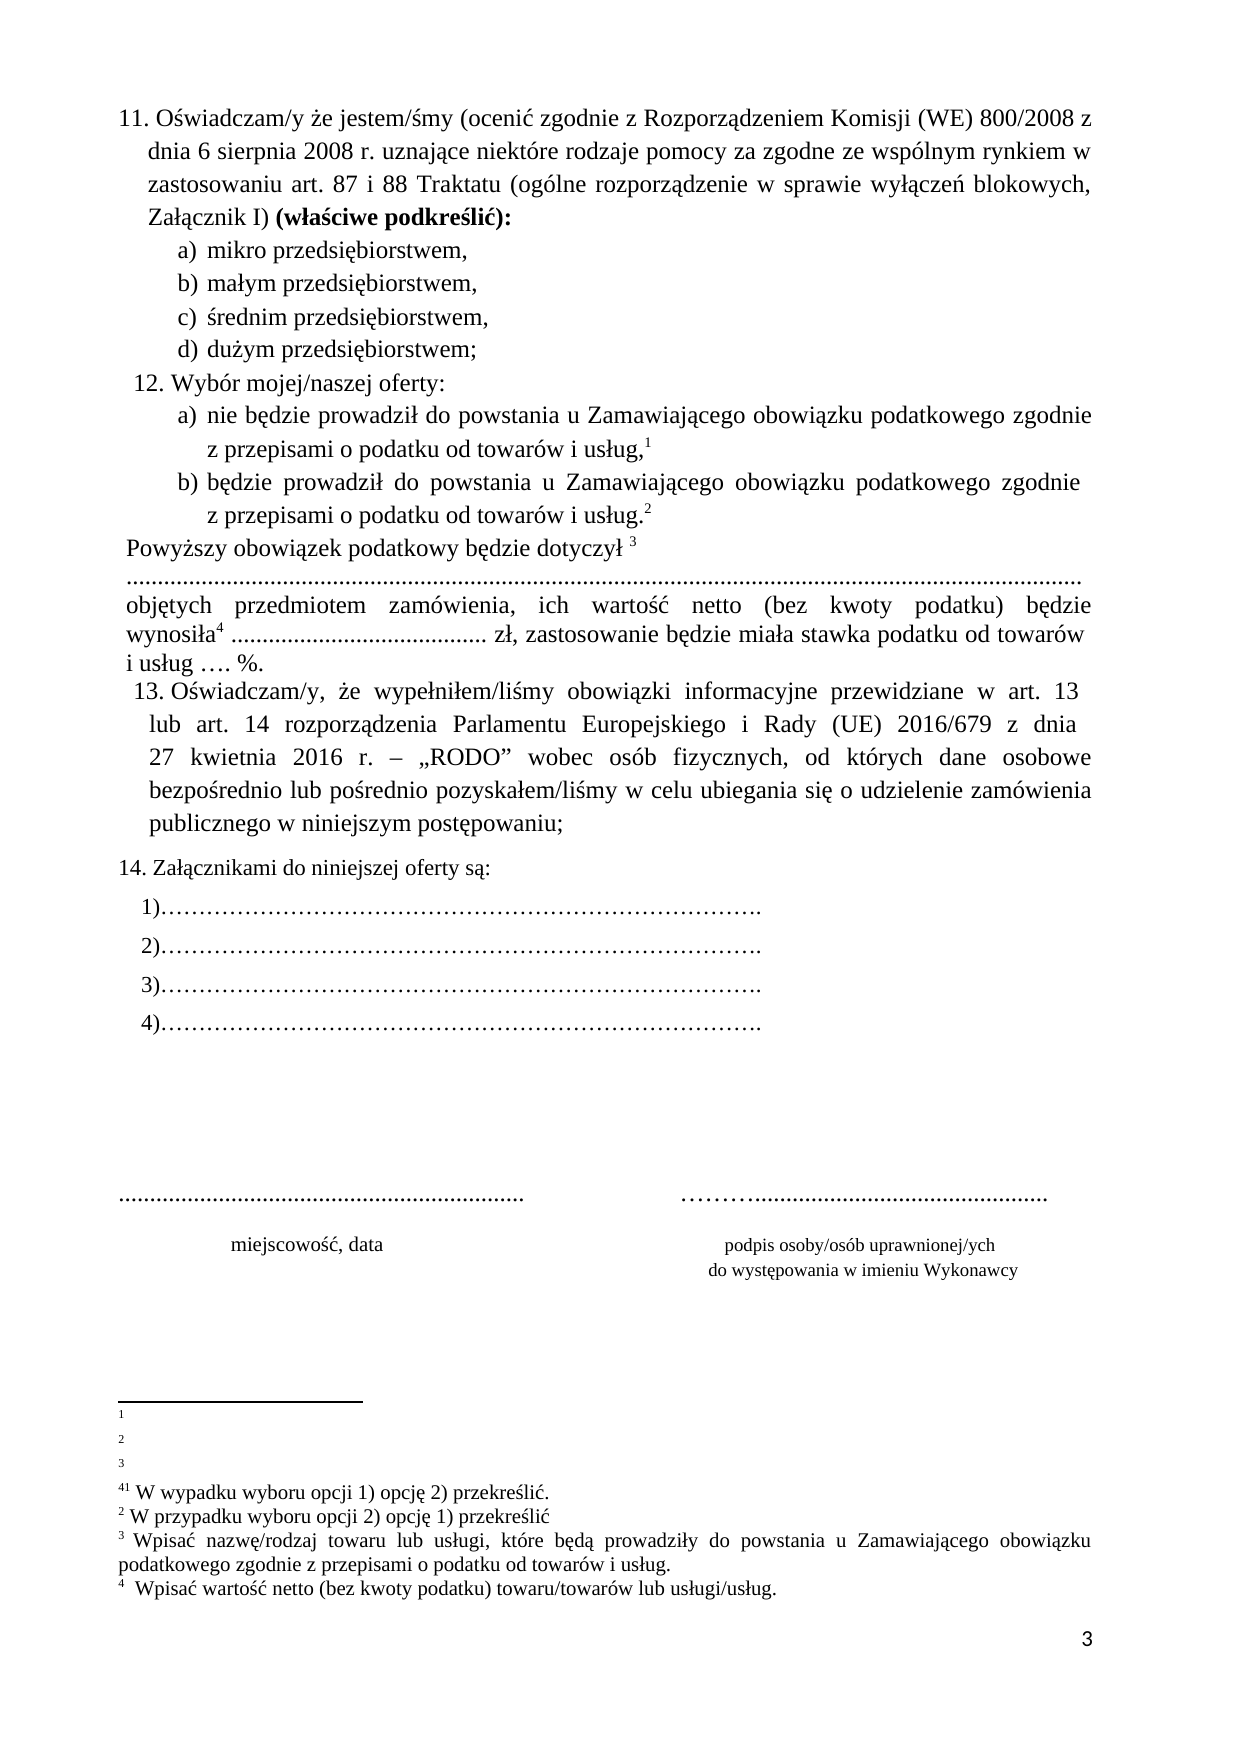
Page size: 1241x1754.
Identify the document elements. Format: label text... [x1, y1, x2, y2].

text Powyższy obowiązek podatkowy będzie dotyczył [126, 533, 1093, 561]
list 4)……………………………………………………………………. [118, 1009, 1093, 1036]
list 3)……………………………………………………………………. [118, 971, 1093, 997]
list Oświadczam/y że jestem/śmy (ocenić zgodnie z Rozporządzeniem Komisji (WE) 800/2008 z dnia 6 sierpnia 2008 r. uznające niektóre rodzaje pomocy za zgodne ze wspólnym rynkiem w zastosowaniu art. 87 i 88 Traktatu (ogólne rozporządzenie w sprawie wyłączeń blokowych, Załącznik I) (właściwe podkreślić): [118, 103, 1093, 231]
list Wybór mojej/naszej oferty: [133, 368, 1093, 396]
text ......................................................................................................................................................... [126, 561, 1093, 590]
list 2)……………………………………………………………………. [118, 932, 1093, 958]
text objętych przedmiotem zamówienia, ich wartość netto (bez kwoty podatku) będzie wynosiła ......................................... zł, zastosowanie będzie miała stawka podatku od towarów i usług …. %. [126, 590, 1093, 676]
list nie będzie prowadził do powstania u Zamawiającego obowiązku podatkowego zgodnie z przepisami o podatku od towarów i usług, [177, 401, 1093, 462]
list będzie prowadził do powstania u Zamawiającego obowiązku podatkowego zgodnie z przepisami o podatku od towarów i usług. [177, 467, 1093, 528]
list małym przedsiębiorstwem, [177, 268, 1093, 297]
text miejscowość, data podpis osoby/osób uprawnionej/ych do występowania w imieniu Wykonawcy [118, 1232, 1093, 1281]
list Załącznikami do niniejszej oferty są: [118, 854, 1093, 880]
list Oświadczam/y, że wypełniłem/liśmy obowiązki informacyjne przewidziane w art. 13 lub art. 14 rozporządzenia Parlamentu Europejskiego i Rady (UE) 2016/679 z dnia 27 kwietnia 2016 r. – „RODO” wobec osób fizycznych, od których dane osobowe bezpośrednio lub pośrednio pozyskałem/liśmy w celu ubiegania się o udzielenie zamówienia publicznego w niniejszym postępowaniu; [133, 676, 1093, 837]
list 1)……………………………………………………………………. [118, 893, 1093, 919]
list mikro przedsiębiorstwem, [177, 236, 1093, 264]
text ................................................................. ………............................................... [118, 1178, 1093, 1207]
list dużym przedsiębiorstwem; [177, 334, 1093, 363]
list średnim przedsiębiorstwem, [177, 302, 1093, 330]
